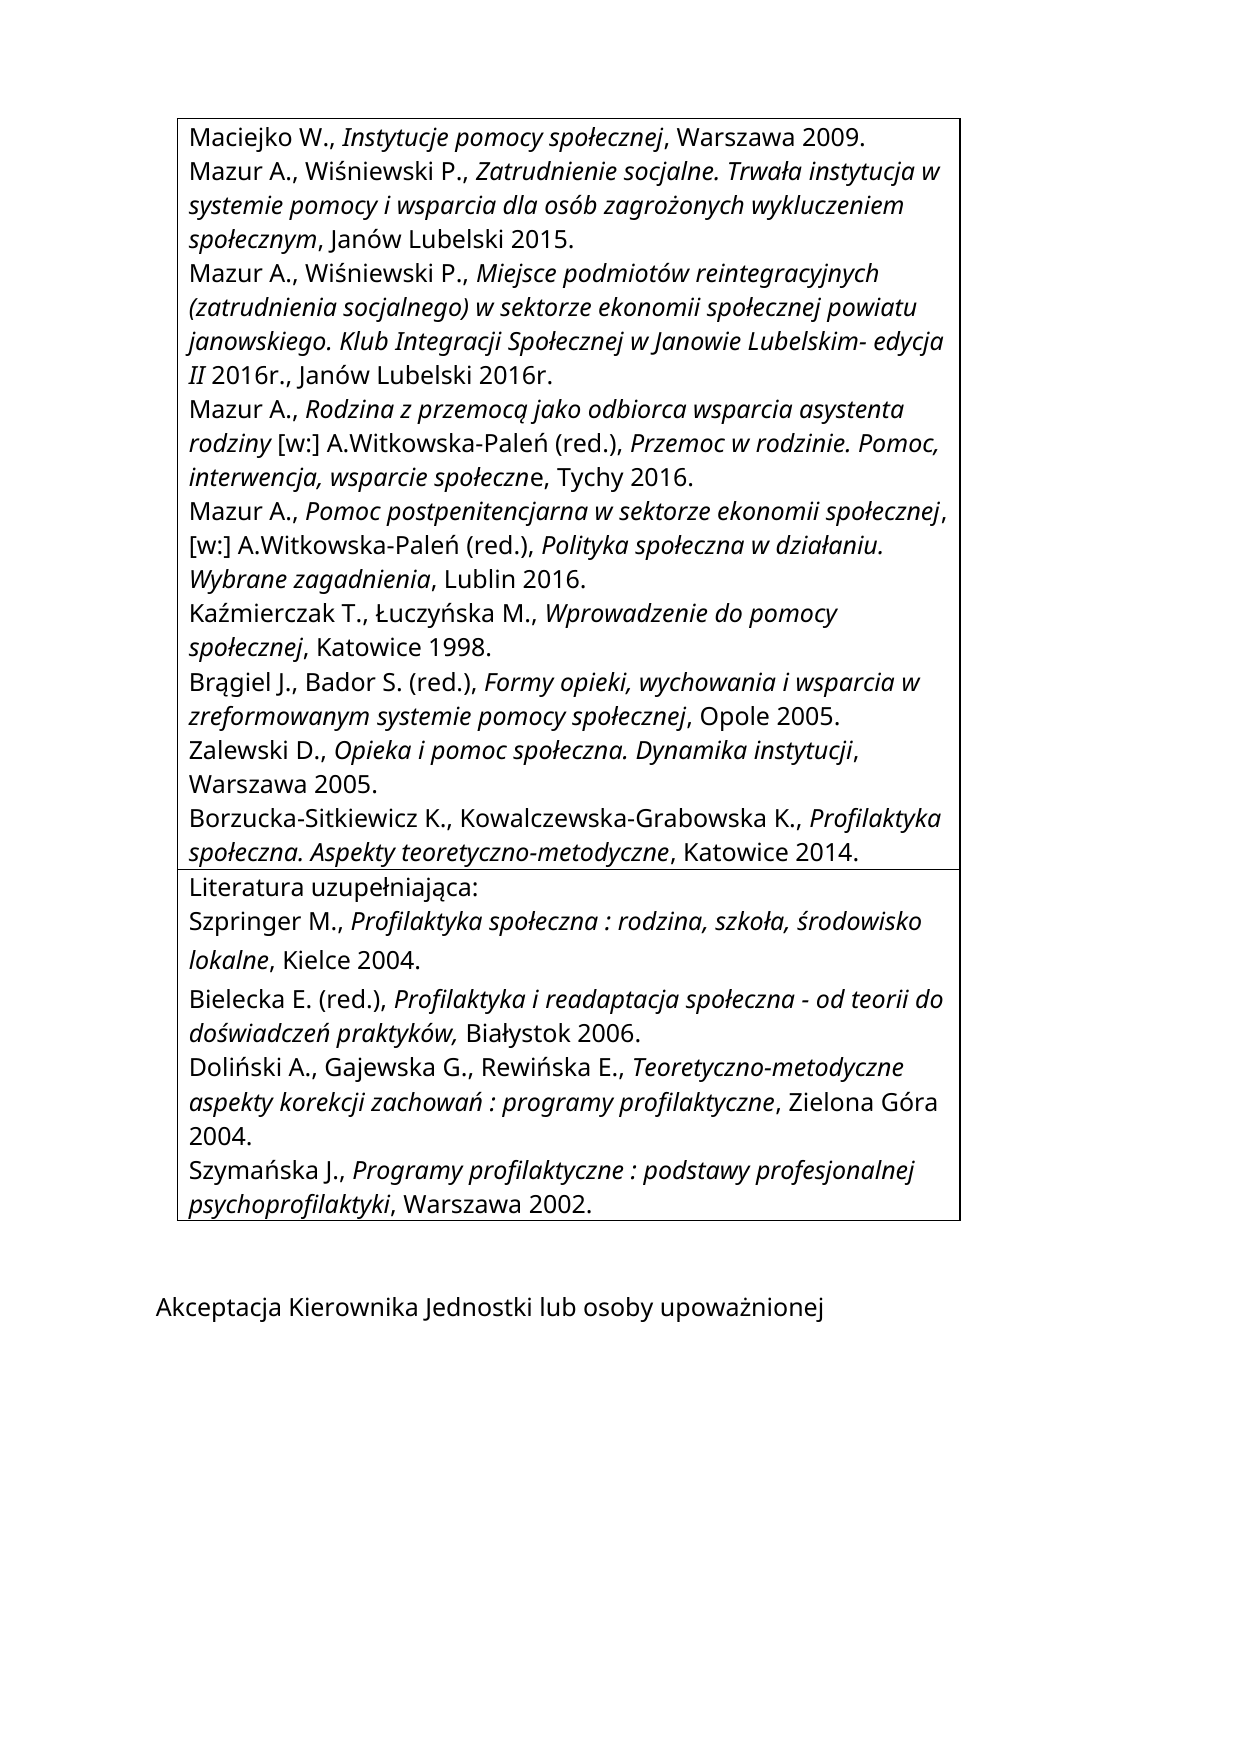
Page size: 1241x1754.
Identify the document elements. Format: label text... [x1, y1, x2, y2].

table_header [178, 119, 959, 868]
table_cell Literatura uzupełniająca: Szpringer M., Profilaktyka społeczna : rodzina, szkoła, środowisko lokalne, Kielce 2004. Bielecka E. (red.), Profilaktyka i readaptacja społeczna - od teorii do doświadczeń praktyków, Białystok 2006. Doliński A., Gajewska G., Rewińska E., Teoretyczno-metodyczne aspekty korekcji zachowań : programy profilaktyczne, Zielona Góra 2004. Szymańska J., Programy profilaktyczne : podstawy profesjonalnej psychoprofilaktyki, Warszawa 2002. [178, 870, 959, 1220]
text Akceptacja Kierownika Jednostki lub osoby upoważnionej [156, 1289, 1122, 1324]
